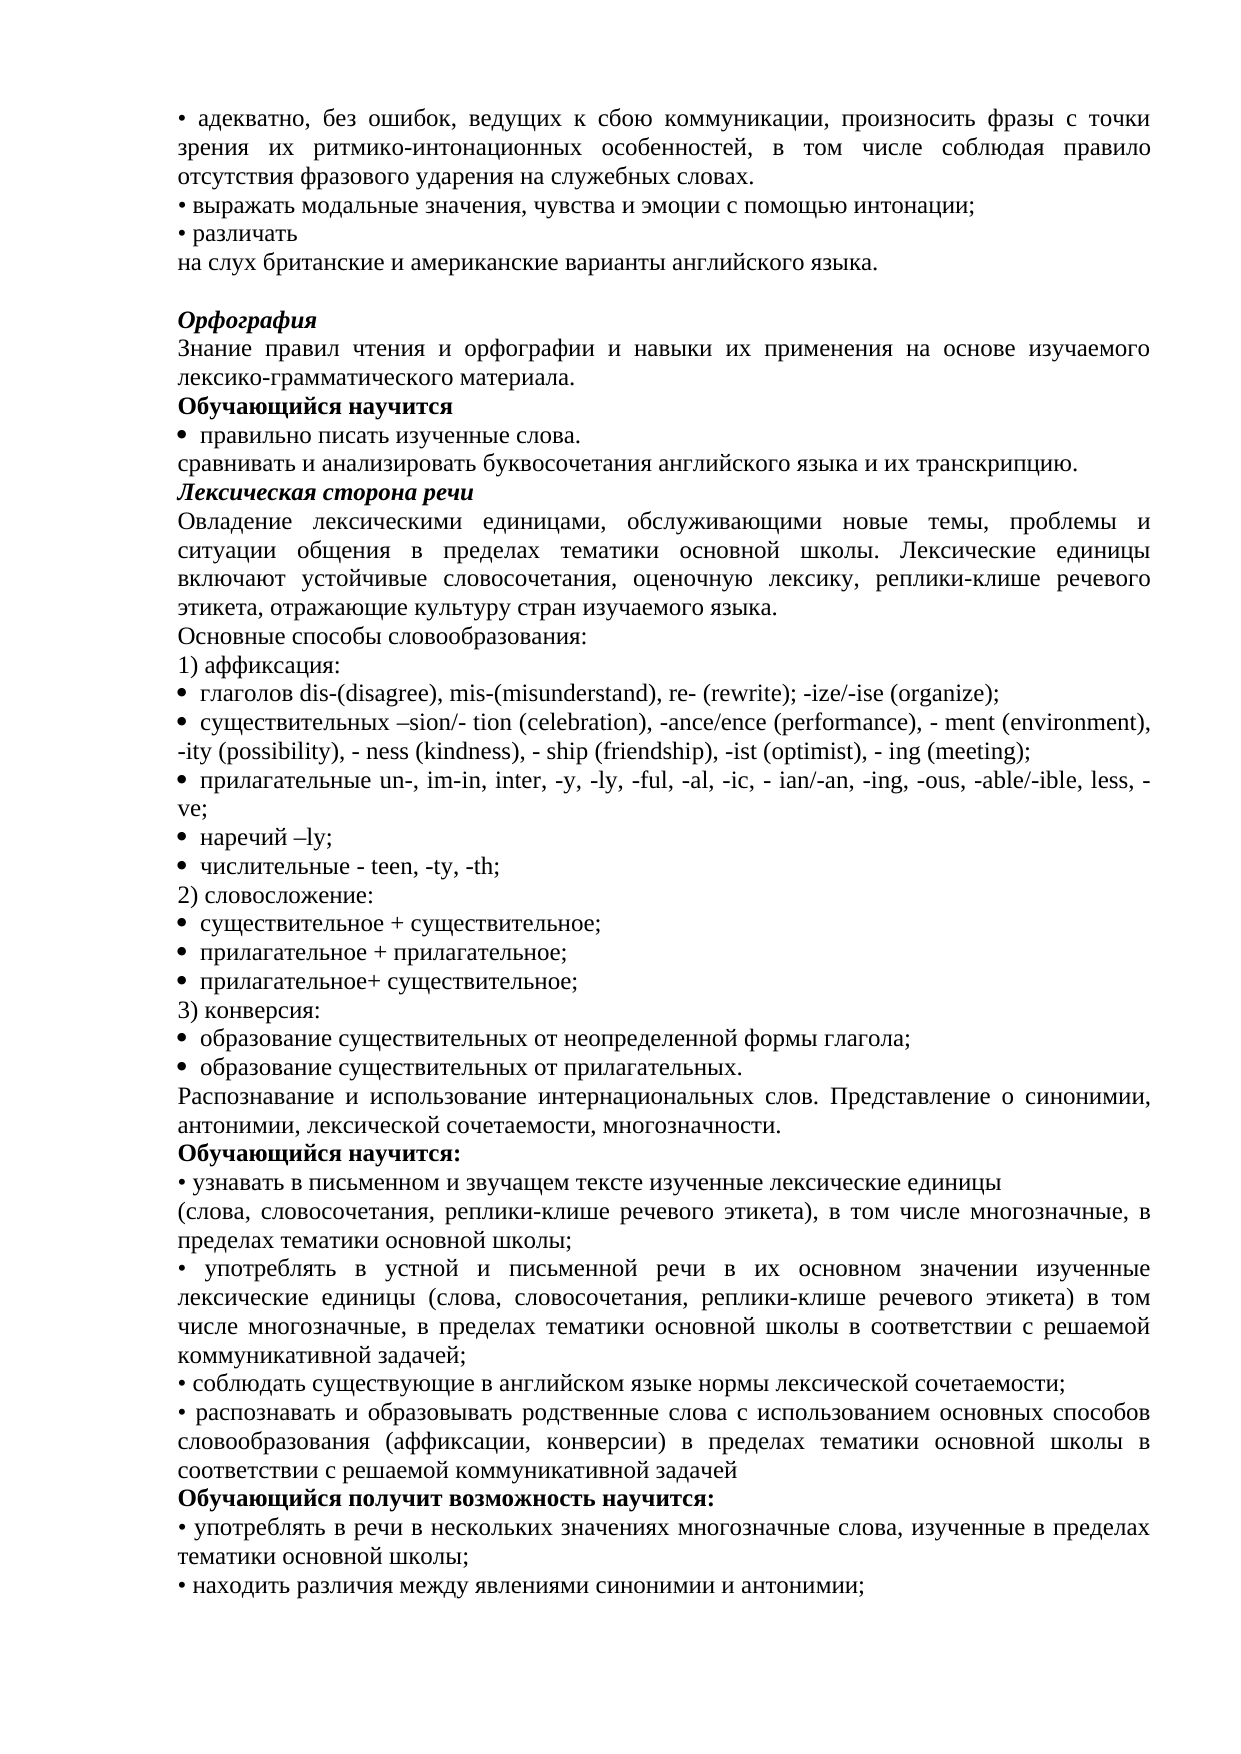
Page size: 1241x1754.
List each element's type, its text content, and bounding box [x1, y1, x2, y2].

text существительных –sion/- tion (celebration), -ance/ence (performance), - ment (environment), -ity (possibility), - ness (kindness), - ship (friendship), -ist (optimist), - ing (meeting); [177, 707, 1152, 765]
text прилагательное + прилагательное; [177, 937, 1152, 966]
text (слова, словосочетания, реплики-клише речевого этикета), в том числе многозначные, в пределах тематики основной школы; [177, 1196, 1152, 1253]
text • распознавать и образовывать родственные слова с использованием основных способов словообразования (аффиксации, конверсии) в пределах тематики основной школы в соответствии с решаемой коммуникативной задачей [177, 1397, 1152, 1483]
text правильно писать изученные слова. [177, 420, 1152, 448]
text на слух британские и американские варианты английского языка. [177, 247, 1152, 276]
text образование существительных от неопределенной формы глагола; [177, 1023, 1152, 1052]
text • находить различия между явлениями синонимии и антонимии; [177, 1570, 1152, 1598]
text • употреблять в речи в нескольких значениях многозначные слова, изученные в пределах тематики основной школы; [177, 1512, 1152, 1570]
text наречий –ly; [177, 822, 1152, 851]
text Знание правил чтения и орфографии и навыки их применения на основе изучаемого лексико-грамматического материала. [177, 333, 1152, 391]
text Орфография [177, 305, 1152, 333]
text существительное + существительное; [177, 908, 1152, 937]
text Овладение лексическими единицами, обслуживающими новые темы, проблемы и ситуации общения в пределах тематики основной школы. Лексические единицы включают устойчивые словосочетания, оценочную лексику, реплики-клише речевого этикета, отражающие культуру стран изучаемого языка. [177, 506, 1152, 621]
text • соблюдать существующие в английском языке нормы лексической сочетаемости; [177, 1368, 1152, 1397]
text числительные - teen, -ty, -th; [177, 851, 1152, 880]
text Основные способы словообразования: [177, 621, 1152, 650]
text • употреблять в устной и письменной речи в их основном значении изученные лексические единицы (слова, словосочетания, реплики-клише речевого этикета) в том числе многозначные, в пределах тематики основной школы в соответствии с решаемой коммуникативной задачей; [177, 1253, 1152, 1368]
text глаголов dis-(disagree), mis-(misunderstand), re- (rewrite); -ize/-ise (organize); [177, 678, 1152, 707]
text Обучающийся научится [177, 391, 1152, 420]
text прилагательные un-, im-in, inter, -y, -ly, -ful, -al, -ic, - ian/-an, -ing, -ous, -able/-ible, less, -ve; [177, 765, 1152, 822]
text прилагательное+ существительное; [177, 966, 1152, 995]
text 1) аффиксация: [177, 650, 1152, 678]
text сравнивать и анализировать буквосочетания английского языка и их транскрипцию. [177, 448, 1152, 477]
text 3) конверсия: [177, 995, 1152, 1023]
text • выражать модальные значения, чувства и эмоции с помощью интонации; [177, 190, 1152, 218]
text Обучающийся научится: [177, 1138, 1152, 1167]
text • различать [177, 218, 1152, 247]
text Распознавание и использование интернациональных слов. Представление о синонимии, антонимии, лексической сочетаемости, многозначности. [177, 1081, 1152, 1138]
text образование существительных от прилагательных. [177, 1052, 1152, 1081]
text • узнавать в письменном и звучащем тексте изученные лексические единицы [177, 1167, 1152, 1196]
text Обучающийся получит возможность научится: [177, 1483, 1152, 1512]
text Лексическая сторона речи [177, 477, 1152, 506]
text 2) словосложение: [177, 880, 1152, 908]
text • адекватно, без ошибок, ведущих к сбою коммуникации, произносить фразы с точки зрения их ритмико-интонационных особенностей, в том числе соблюдая правило отсутствия фразового ударения на служебных словах. [177, 103, 1152, 190]
